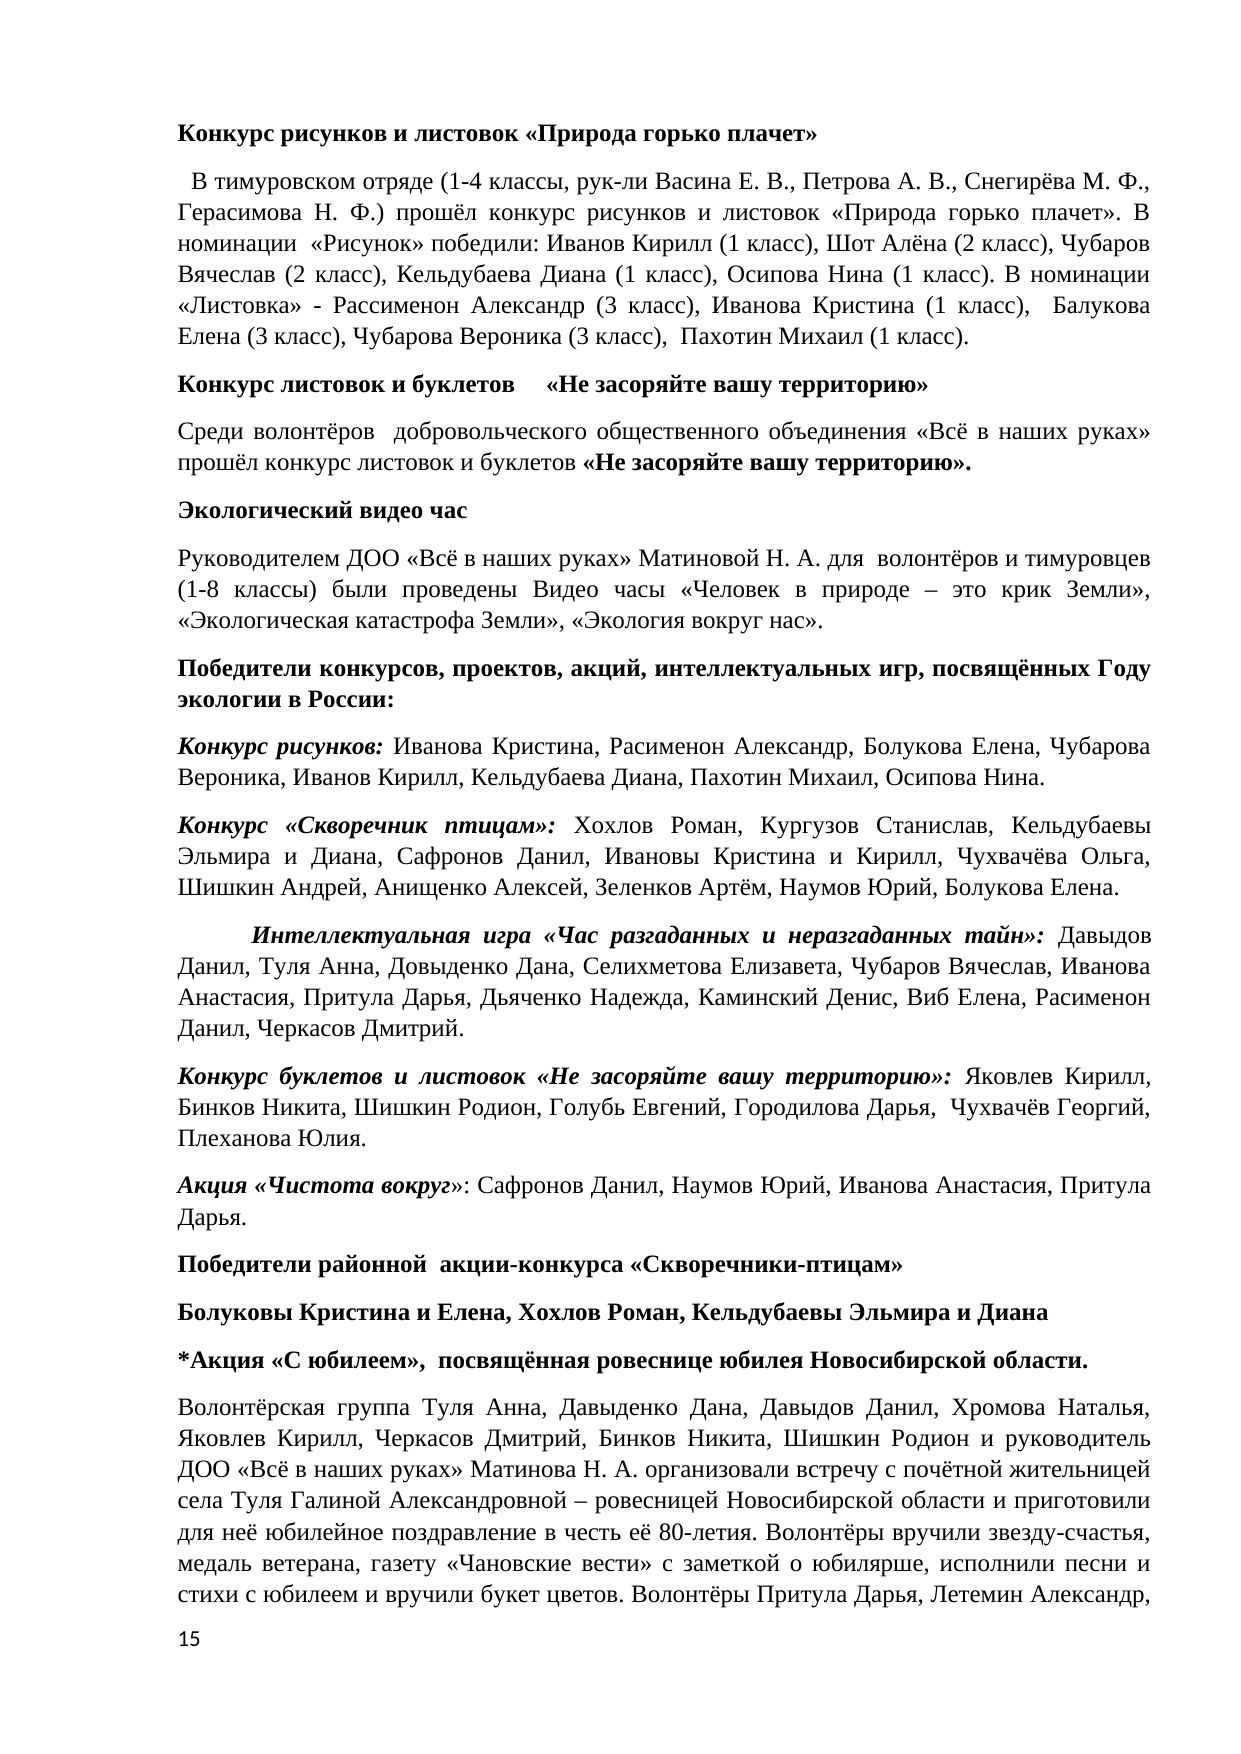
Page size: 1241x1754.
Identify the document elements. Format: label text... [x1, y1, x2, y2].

text Экологический видео час [177, 495, 1152, 524]
text *Акция «С юбилеем», посвящённая ровеснице юбилея Новосибирской области. [177, 1345, 1152, 1373]
text Болуковы Кристина и Елена, Хохлов Роман, Кельдубаевы Эльмира и Диана [177, 1297, 1152, 1326]
text Конкурс рисунков: Иванова Кристина, Расименон Александр, Болукова Елена, Чубарова Вероника, Иванов Кирилл, Кельдубаева Диана, Пахотин Михаил, Осипова Нина. [177, 731, 1152, 791]
text Акция «Чистота вокруг»: Сафронов Данил, Наумов Юрий, Иванова Анастасия, Притула Дарья. [177, 1171, 1152, 1230]
text Победители районной акции-конкурса «Скворечники-птицам» [177, 1249, 1152, 1278]
text Конкурс буклетов и листовок «Не засоряйте вашу территорию»: Яковлев Кирилл, Бинков Никита, Шишкин Родион, Голубь Евгений, Городилова Дарья, Чухвачёв Георгий, Плеханова Юлия. [177, 1061, 1152, 1152]
text Интеллектуальная игра «Час разгаданных и неразгаданных тайн»: Давыдов Данил, Туля Анна, Довыденко Дана, Селихметова Елизавета, Чубаров Вячеслав, Иванова Анастасия, Притула Дарья, Дьяченко Надежда, Каминский Денис, Виб Елена, Расименон Данил, Черкасов Дмитрий. [177, 920, 1152, 1042]
text Среди волонтёров добровольческого общественного объединения «Всё в наших руках» прошёл конкурс листовок и буклетов «Не засоряйте вашу территорию». [177, 416, 1152, 476]
text Руководителем ДОО «Всё в наших руках» Матиновой Н. А. для волонтёров и тимуровцев (1-8 классы) были проведены Видео часы «Человек в природе – это крик Земли», «Экологическая катастрофа Земли», «Экология вокруг нас». [177, 543, 1152, 634]
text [177, 1392, 1152, 1607]
text В тимуровском отряде (1-4 классы, рук-ли Васина Е. В., Петрова А. В., Снегирёва М. Ф., Герасимова Н. Ф.) прошёл конкурс рисунков и листовок «Природа горько плачет». В номинации «Рисунок» победили: Иванов Кирилл (1 класс), Шот Алёна (2 класс), Чубаров Вячеслав (2 класс), Кельдубаева Диана (1 класс), Осипова Нина (1 класс). В номинации «Листовка» - Рассименон Александр (3 класс), Иванова Кристина (1 класс), Балукова Елена (3 класс), Чубарова Вероника (3 класс), Пахотин Михаил (1 класс). [177, 166, 1152, 350]
text Победители конкурсов, проектов, акций, интеллектуальных игр, посвящённых Году экологии в России: [177, 653, 1152, 712]
text Конкурс рисунков и листовок «Природа горько плачет» [177, 118, 1152, 147]
text Конкурс «Скворечник птицам»: Хохлов Роман, Кургузов Станислав, Кельдубаевы Эльмира и Диана, Сафронов Данил, Ивановы Кристина и Кирилл, Чухвачёва Ольга, Шишкин Андрей, Анищенко Алексей, Зеленков Артём, Наумов Юрий, Болукова Елена. [177, 810, 1152, 901]
text Конкурс листовок и буклетов «Не засоряйте вашу территорию» [177, 369, 1152, 397]
